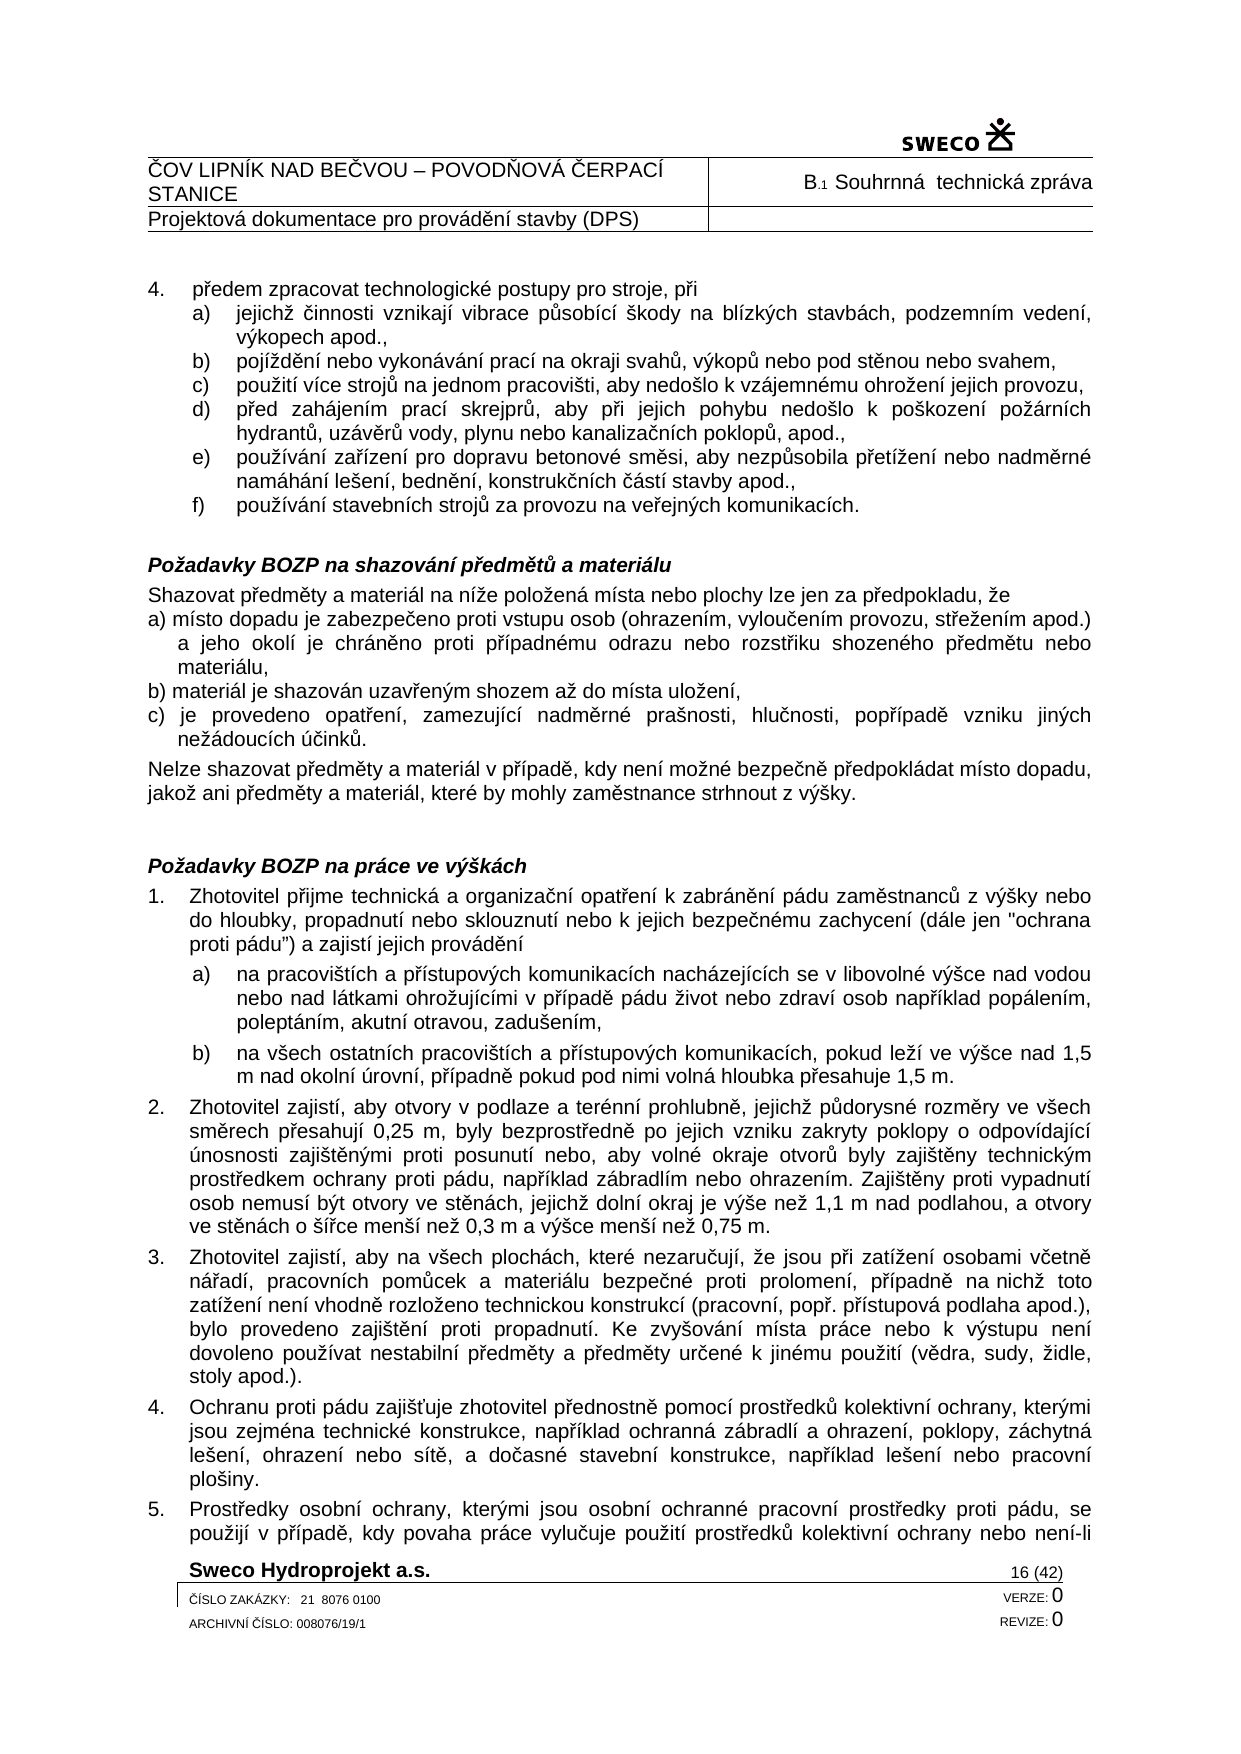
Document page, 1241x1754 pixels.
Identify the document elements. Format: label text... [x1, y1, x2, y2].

text Požadavky BOZP na práce ve výškách [148, 854, 1092, 878]
text Požadavky BOZP na shazování předmětů a materiálu [148, 553, 1092, 577]
text a) místo dopadu je zabezpečeno proti vstupu osob (ohrazením, vyloučením provozu, střežením apod.) a jeho okolí je chráněno proti případnému odrazu nebo rozstřiku shozeného předmětu nebo materiálu, [148, 607, 1092, 679]
list Ochranu proti pádu zajišťuje zhotovitel přednostně pomocí prostředků kolektivní ochrany, kterými jsou zejména technické konstrukce, například ochranná zábradlí a ohrazení, poklopy, záchytná lešení, ohrazení nebo sítě, a dočasné stavební konstrukce, například lešení nebo pracovní plošiny. [148, 1394, 1092, 1490]
text a) na pracovištích a přístupových komunikacích nacházejících se v libovolné výšce nad vodou nebo nad látkami ohrožujícími v případě pádu život nebo zdraví osob například popálením, poleptáním, akutní otravou, zadušením, [192, 962, 1092, 1034]
text b) na všech ostatních pracovištích a přístupových komunikacích, pokud leží ve výšce nad 1,5 m nad okolní úrovní, případně pokud pod nimi volná hloubka přesahuje 1,5 m. [192, 1040, 1092, 1088]
list Zhotovitel zajistí, aby otvory v podlaze a terénní prohlubně, jejichž půdorysné rozměry ve všech směrech přesahují 0,25 m, byly bezprostředně po jejich vzniku zakryty poklopy o odpovídající únosnosti zajištěnými proti posunutí nebo, aby volné okraje otvorů byly zajištěny technickým prostředkem ochrany proti pádu, například zábradlím nebo ohrazením. Zajištěny proti vypadnutí osob nemusí být otvory ve stěnách, jejichž dolní okraj je výše než 1,1 m nad podlahou, a otvory ve stěnách o šířce menší než 0,3 m a výšce menší než 0,75 m. [148, 1094, 1092, 1238]
text c) použití více strojů na jednom pracovišti, aby nedošlo k vzájemnému ohrožení jejich provozu, [192, 373, 1092, 397]
text Nelze shazovat předměty a materiál v případě, kdy není možné bezpečně předpokládat místo dopadu, jakož ani předměty a materiál, které by mohly zaměstnance strhnout z výšky. [148, 757, 1092, 805]
text e) používání zařízení pro dopravu betonové směsi, aby nezpůsobila přetížení nebo nadměrné namáhání lešení, bednění, konstrukčních částí stavby apod., [192, 444, 1092, 492]
text c) je provedeno opatření, zamezující nadměrné prašnosti, hlučnosti, popřípadě vzniku jiných nežádoucích účinků. [148, 703, 1092, 751]
text b) pojíždění nebo vykonávání prací na okraji svahů, výkopů nebo pod stěnou nebo svahem, [192, 349, 1092, 373]
text b) materiál je shazován uzavřeným shozem až do místa uložení, [148, 679, 1092, 703]
list Zhotovitel přijme technická a organizační opatření k zabránění pádu zaměstnanců z výšky nebo do hloubky, propadnutí nebo sklouznutí nebo k jejich bezpečnému zachycení (dále jen "ochrana proti pádu”) a zajistí jejich provádění [148, 884, 1092, 956]
list Zhotovitel zajistí, aby na všech plochách, které nezaručují, že jsou při zatížení osobami včetně nářadí, pracovních pomůcek a materiálu bezpečné proti prolomení, případně na nichž toto zatížení není vhodně rozloženo technickou konstrukcí (pracovní, popř. přístupová podlaha apod.), bylo provedeno zajištění proti propadnutí. Ke zvyšování místa práce nebo k výstupu není dovoleno používat nestabilní předměty a předměty určené k jinému použití (vědra, sudy, židle, stoly apod.). [148, 1244, 1092, 1388]
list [148, 1497, 1092, 1544]
text 4. předem zpracovat technologické postupy pro stroje, při [148, 277, 1092, 301]
text f) používání stavebních strojů za provozu na veřejných komunikacích. [192, 492, 1092, 516]
text Shazovat předměty a materiál na níže položená místa nebo plochy lze jen za předpokladu, že [148, 583, 1092, 607]
text a) jejichž činnosti vznikají vibrace působící škody na blízkých stavbách, podzemním vedení, výkopech apod., [192, 301, 1092, 349]
text d) před zahájením prací skrejprů, aby při jejich pohybu nedošlo k poškození požárních hydrantů, uzávěrů vody, plynu nebo kanalizačních poklopů, apod., [192, 397, 1092, 444]
